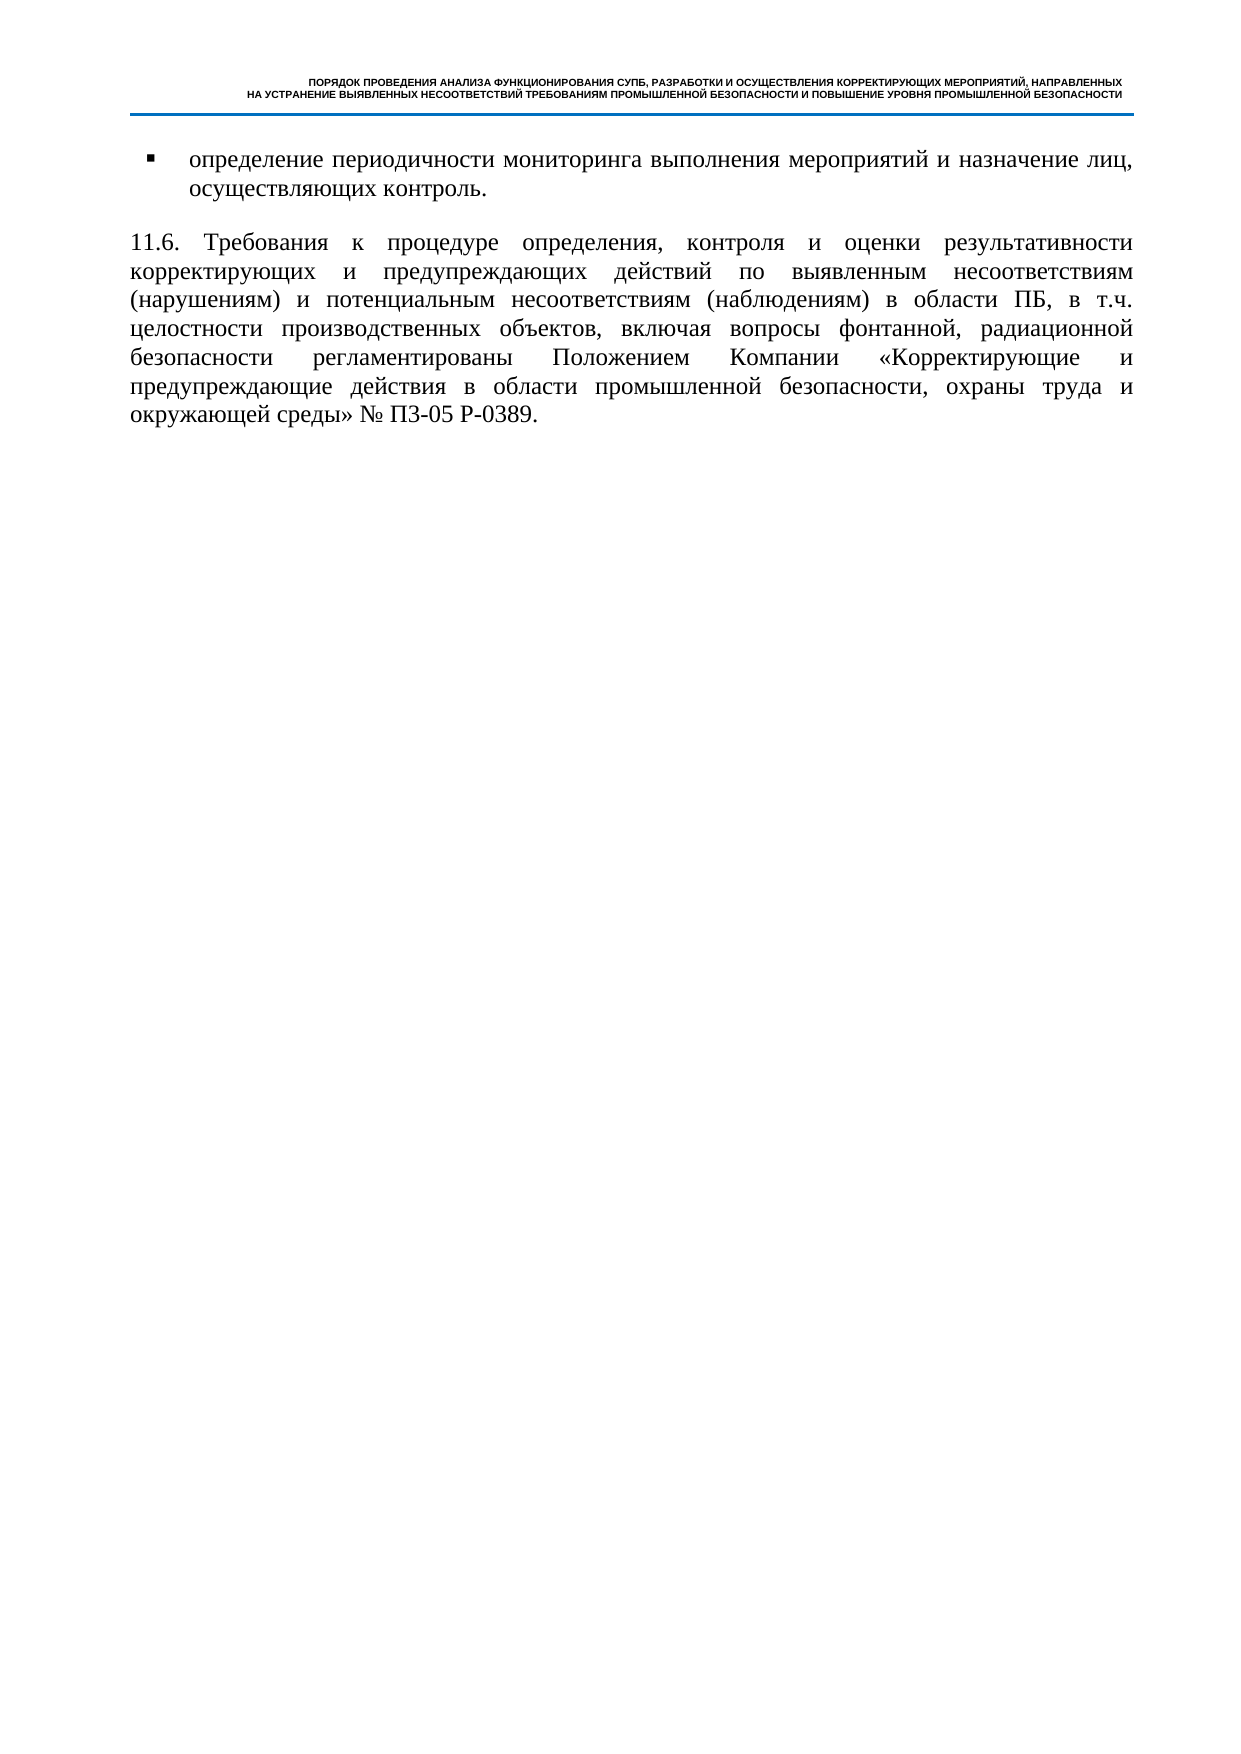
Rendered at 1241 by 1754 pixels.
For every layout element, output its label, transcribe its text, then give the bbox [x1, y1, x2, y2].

list определение периодичности мониторинга выполнения мероприятий и назначение лиц, осуществляющих контроль. [145, 144, 1134, 202]
text 11.6. Требования к процедуре определения, контроля и оценки результативности корректирующих и предупреждающих действий по выявленным несоответствиям (нарушениям) и потенциальным несоответствиям (наблюдениям) в области ПБ, в т.ч. целостности производственных объектов, включая вопросы фонтанной, радиационной безопасности регламентированы Положением Компании «Корректирующие и предупреждающие действия в области промышленной безопасности, охраны труда и окружающей среды» № П3-05 Р-0389. [130, 227, 1134, 428]
